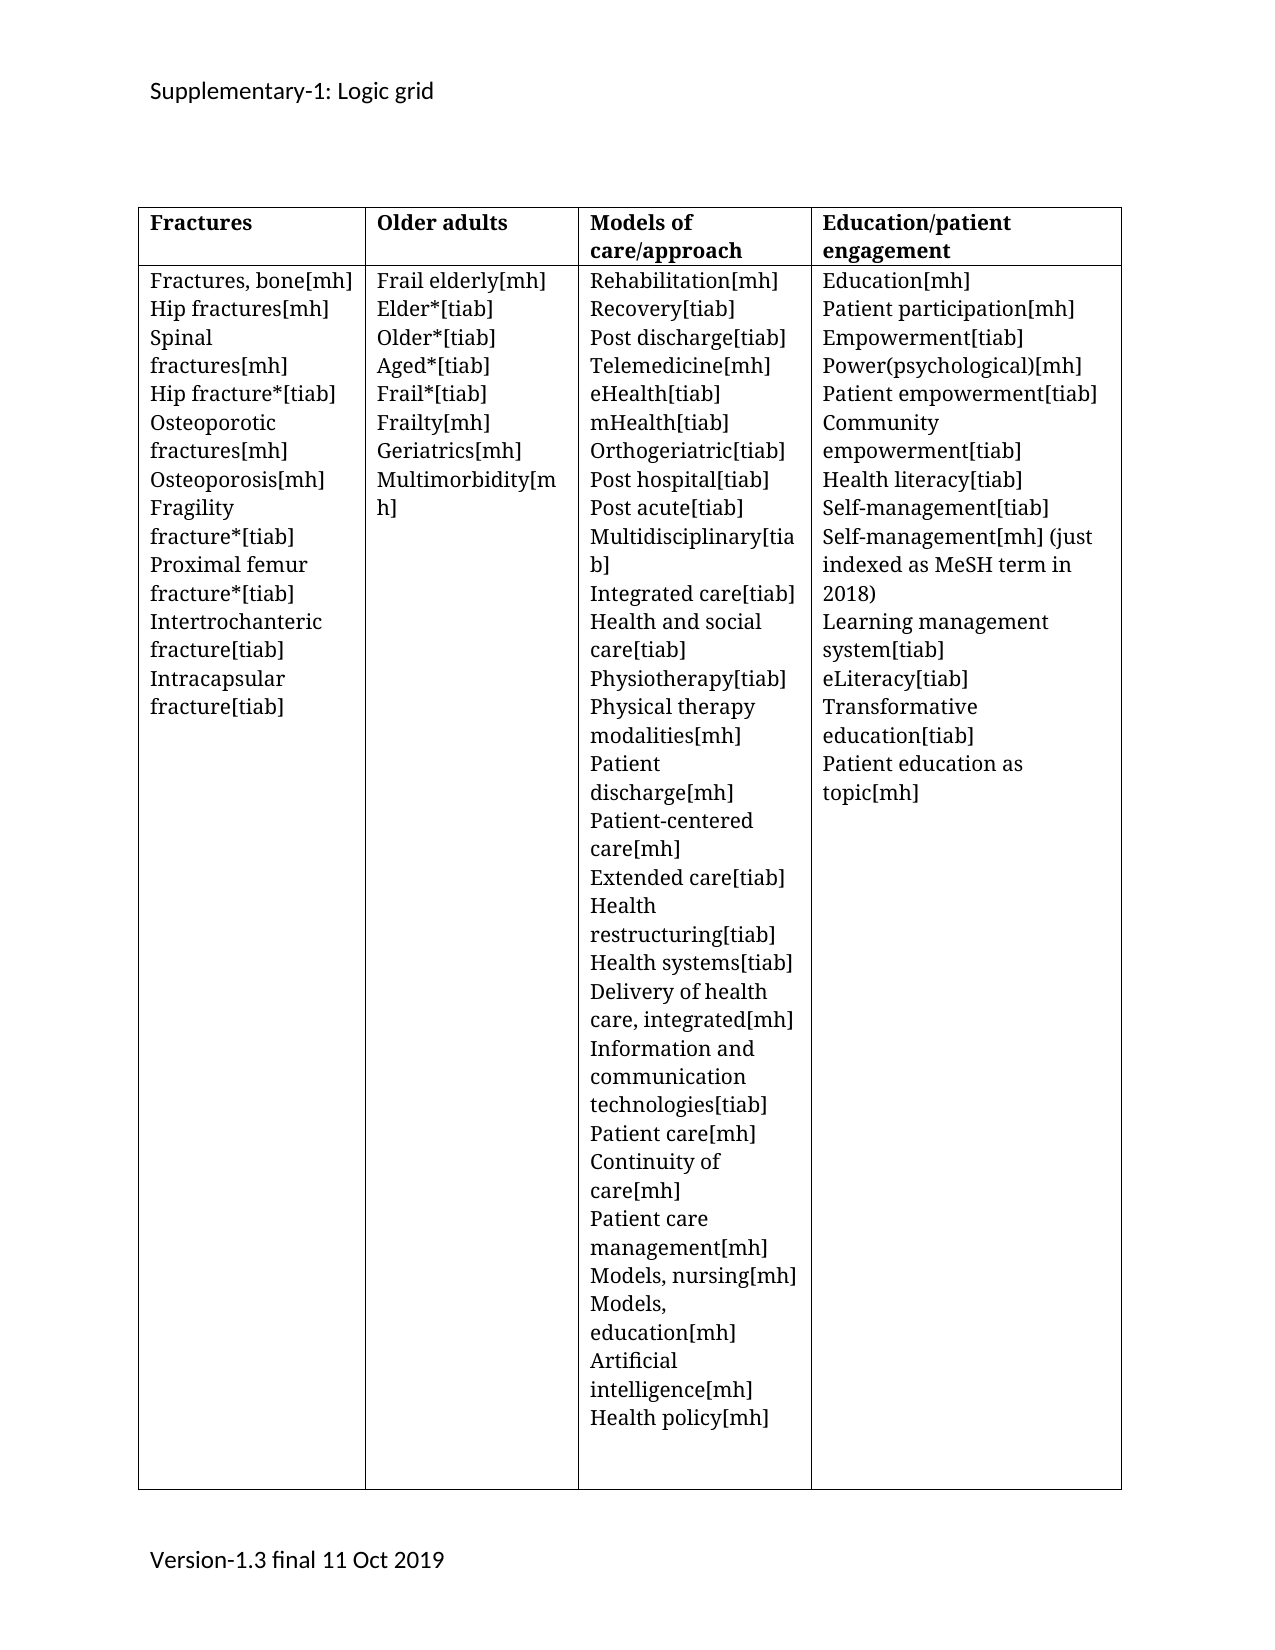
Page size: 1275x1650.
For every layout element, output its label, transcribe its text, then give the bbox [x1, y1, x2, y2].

table_header Older adults [366, 208, 578, 265]
table_cell Rehabilitation[mh] Recovery[tiab] Post discharge[tiab] Telemedicine[mh] eHealth[tiab] mHealth[tiab] Orthogeriatric[tiab] Post hospital[tiab] Post acute[tiab] Multidisciplinary[tiab] Integrated care[tiab] Health and social care[tiab] Physiotherapy[tiab] Physical therapy modalities[mh] Patient discharge[mh] Patient-centered care[mh] Extended care[tiab] Health restructuring[tiab] Health systems[tiab] Delivery of health care, integrated[mh] Information and communication technologies[tiab] Patient care[mh] Continuity of care[mh] Patient care management[mh] Models, nursing[mh] Models, education[mh] Artificial intelligence[mh] Health policy[mh] [579, 266, 811, 1489]
table_cell Fractures, bone[mh] Hip fractures[mh] Spinal fractures[mh] Hip fracture*[tiab] Osteoporotic fractures[mh] Osteoporosis[mh] Fragility fracture*[tiab] Proximal femur fracture*[tiab] Intertrochanteric fracture[tiab] Intracapsular fracture[tiab] [139, 266, 365, 1489]
table_cell Education[mh] Patient participation[mh] Empowerment[tiab] Power(psychological)[mh] Patient empowerment[tiab] Community empowerment[tiab] Health literacy[tiab] Self-management[tiab] Self-management[mh] (just indexed as MeSH term in 2018) Learning management system[tiab] eLiteracy[tiab] Transformative education[tiab] Patient education as topic[mh] [812, 266, 1121, 1489]
table_header Fractures [139, 208, 365, 265]
table_header Models of care/approach [579, 208, 811, 265]
table_header Education/patient engagement [812, 208, 1121, 265]
table_cell Frail elderly[mh] Elder*[tiab] Older*[tiab] Aged*[tiab] Frail*[tiab] Frailty[mh] Geriatrics[mh] Multimorbidity[mh] [366, 266, 578, 1489]
